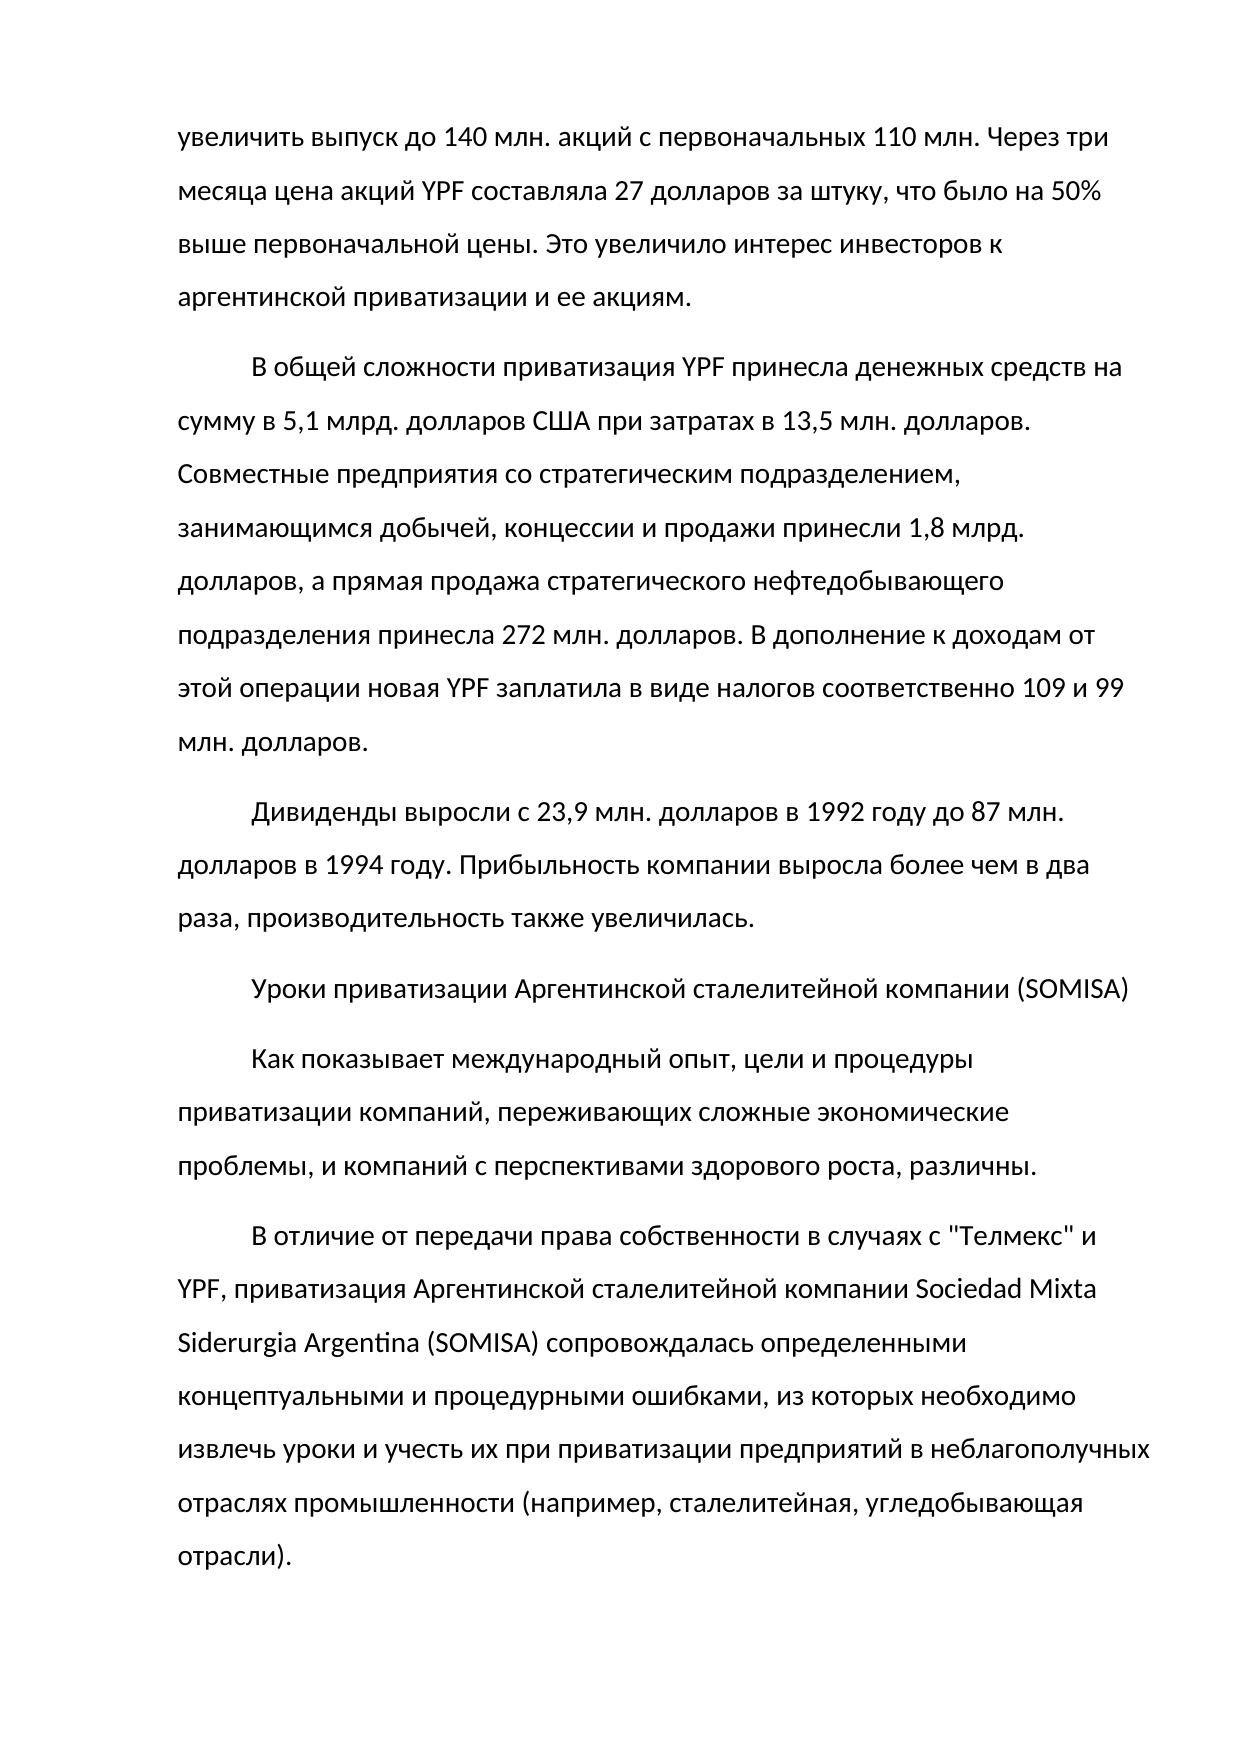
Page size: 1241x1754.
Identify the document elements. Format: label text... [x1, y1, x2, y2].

text В общей сложности приватизация YPF принесла денежных средств на сумму в 5,1 млрд. долларов США при затратах в 13,5 млн. долларов. Совместные предприятия со стратегическим подразделением, занимающимся добычей, концессии и продажи принесли 1,8 млрд. долларов, а прямая продажа стратегического нефтедобывающего подразделения принесла 272 млн. долларов. В дополнение к доходам от этой операции новая YPF заплатила в виде налогов соответственно 109 и 99 млн. долларов. [177, 348, 1152, 758]
text Дивиденды выросли с 23,9 млн. долларов в 1992 году до 87 млн. долларов в 1994 году. Прибыльность компании выросла более чем в два раза, производительность также увеличилась. [177, 793, 1152, 935]
text В отличие от передачи права собственности в случаях с "Телмекс" и YPF, приватизация Аргентинской сталелитейной компании Sociedad Mixta Siderurgia Argentina (SOMISA) сопровождалась определенными концептуальными и процедурными ошибками, из которых необходимо извлечь уроки и учесть их при приватизации предприятий в неблагополучных отраслях промышленности (например, сталелитейная, угледобывающая отрасли). [177, 1217, 1152, 1573]
text Уроки приватизации Аргентинской сталелитейной компании (SOMISA) [177, 970, 1152, 1005]
text Как показывает международный опыт, цели и процедуры приватизации компаний, переживающих сложные экономические проблемы, и компаний с перспективами здорового роста, различны. [177, 1040, 1152, 1182]
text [177, 118, 1152, 314]
